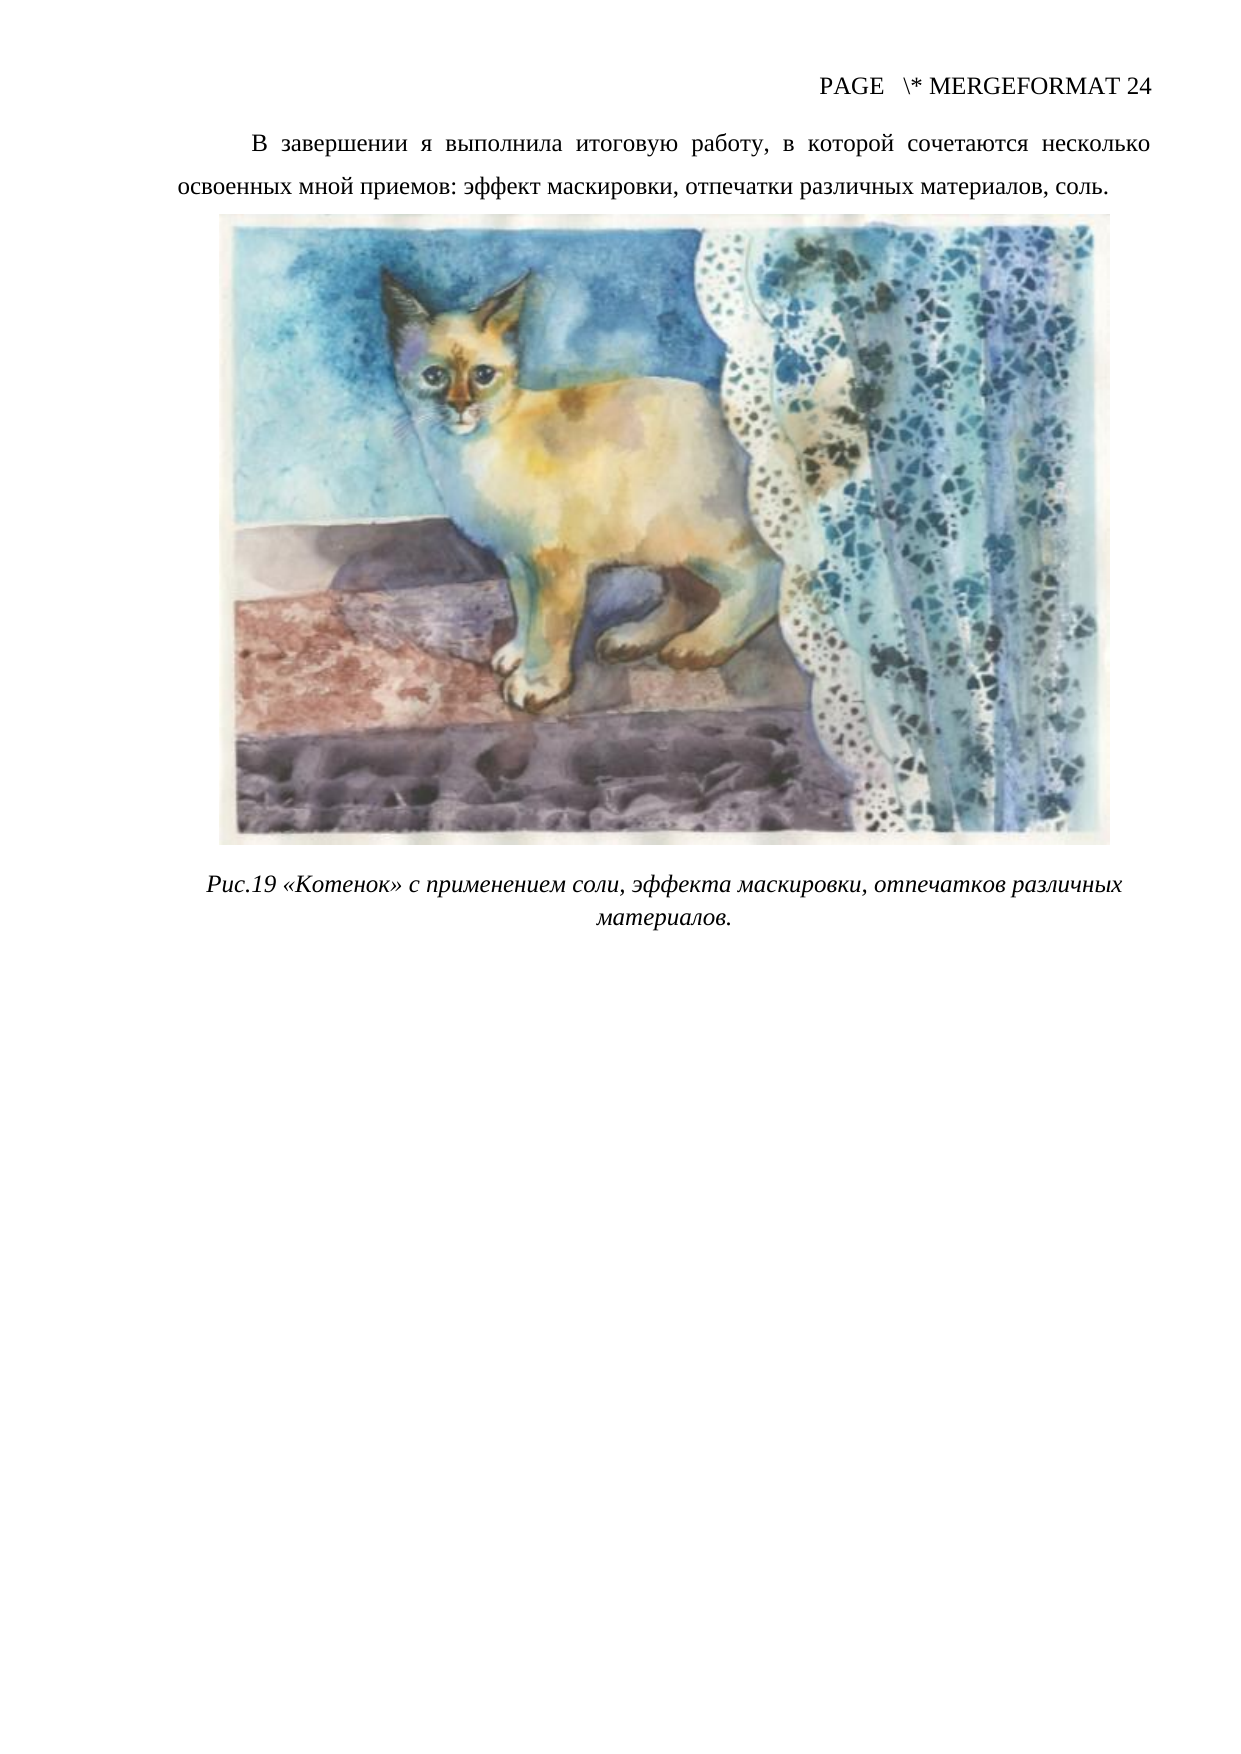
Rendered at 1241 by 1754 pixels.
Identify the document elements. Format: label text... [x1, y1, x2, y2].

picture [219, 214, 1110, 845]
text В завершении я выполнила итоговую работу, в которой сочетаются несколько освоенных мной приемов: эффект маскировки, отпечатки различных материалов, соль. [177, 128, 1152, 200]
text Рис.19 «Котенок» с применением соли, эффекта маскировки, отпечатков различных материалов. [177, 869, 1152, 931]
